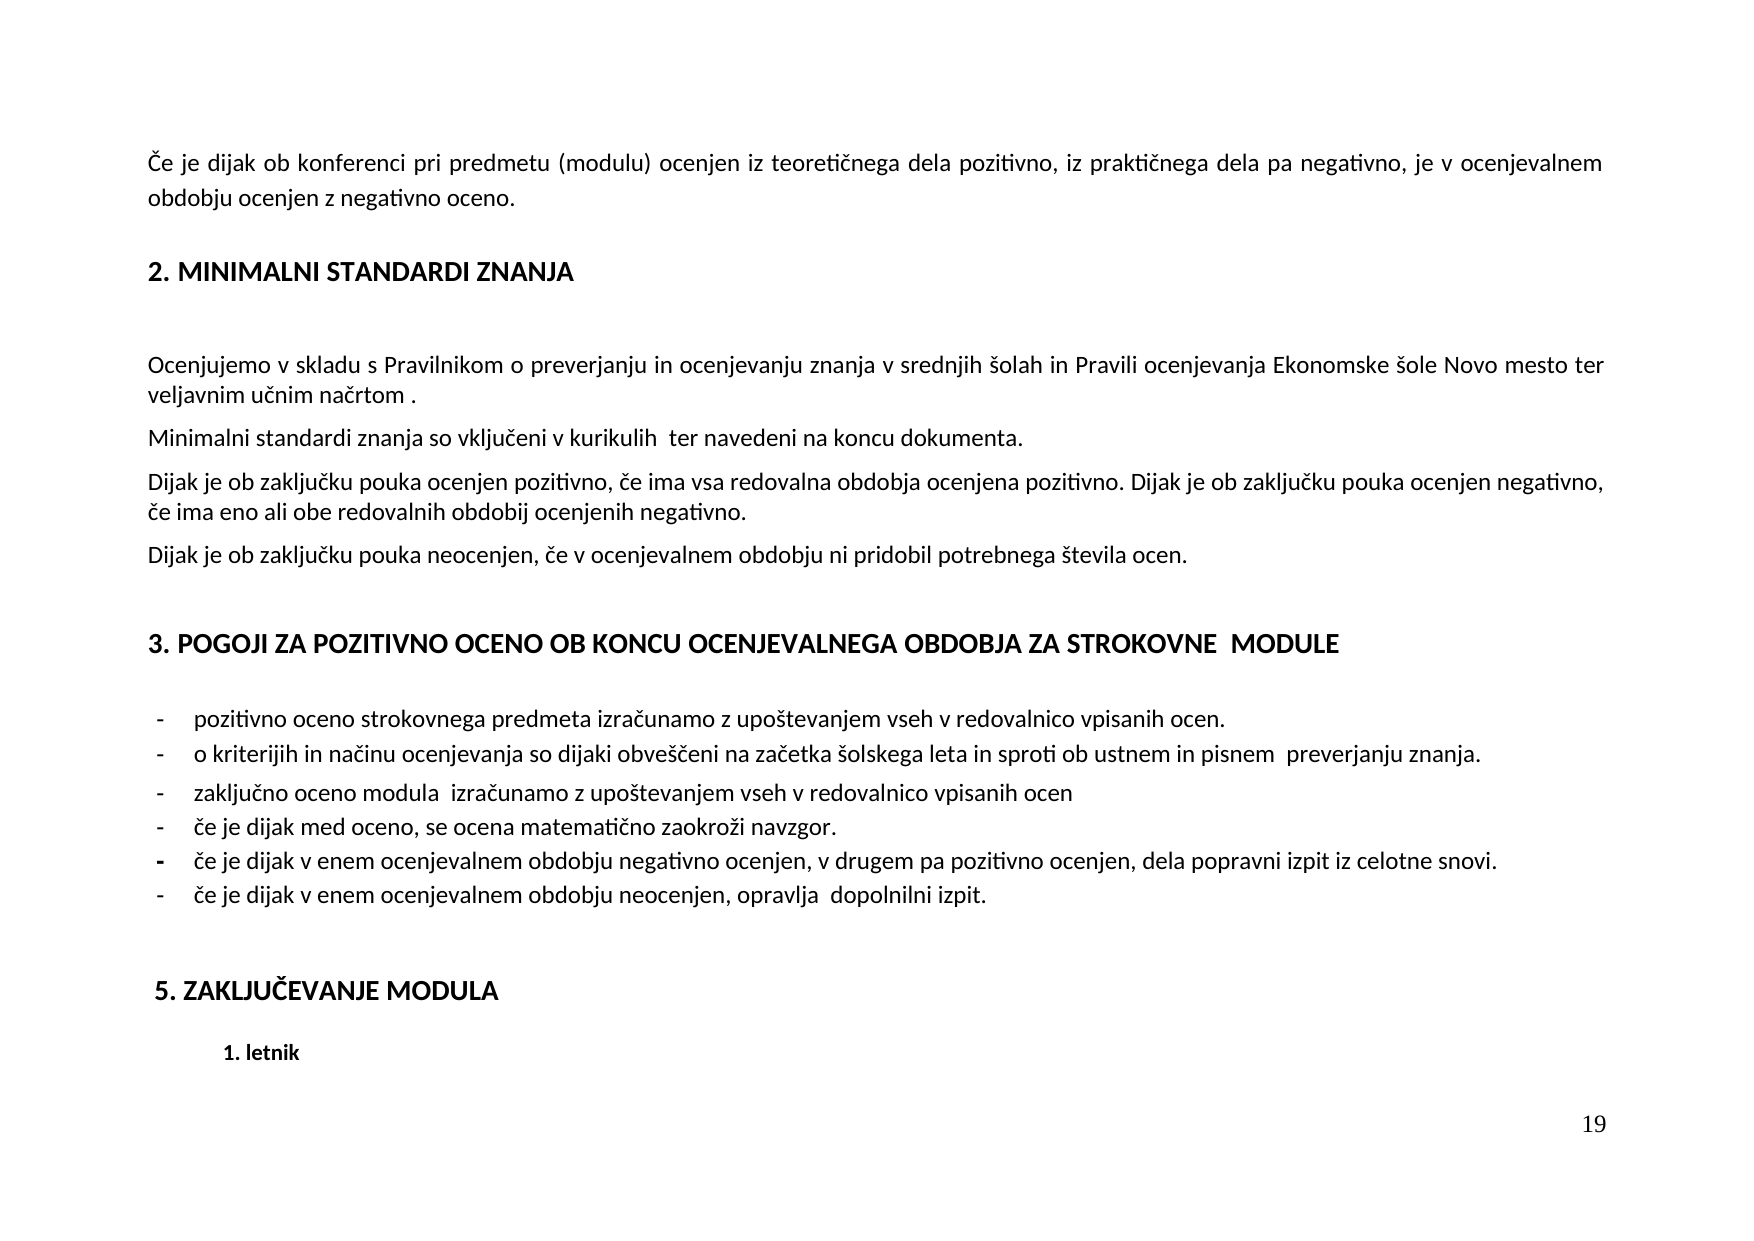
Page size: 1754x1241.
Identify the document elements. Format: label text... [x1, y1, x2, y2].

list če je dijak v enem ocenjevalnem obdobju neocenjen, opravlja dopolnilni izpit. [156, 877, 1606, 911]
list o kriterijih in načinu ocenjevanja so dijaki obveščeni na začetka šolskega leta in sproti ob ustnem in pisnem preverjanju znanja. [156, 735, 1606, 769]
list pozitivno oceno strokovnega predmeta izračunamo z upoštevanjem vseh v redovalnico vpisanih ocen. [156, 701, 1606, 735]
list Če je dijak ob konferenci pri predmetu (modulu) ocenjen iz teoretičnega dela pozitivno, iz praktičnega dela pa negativno, je v ocenjevalnem obdobju ocenjen z negativno oceno. [148, 148, 1606, 213]
list če je dijak med oceno, se ocena matematično zaokroži navzgor. [156, 808, 1606, 842]
text Ocenjujemo v skladu s Pravilnikom o preverjanju in ocenjevanju znanja v srednjih šolah in Pravili ocenjevanja Ekonomske šole Novo mesto ter veljavnim učnim načrtom . [148, 349, 1606, 410]
list zaključno oceno modula izračunamo z upoštevanjem vseh v redovalnico vpisanih ocen [156, 774, 1606, 808]
list če je dijak v enem ocenjevalnem obdobju negativno ocenjen, v drugem pa pozitivno ocenjen, dela popravni izpit iz celotne snovi. [156, 842, 1606, 877]
text Dijak je ob zaključku pouka neocenjen, če v ocenjevalnem obdobju ni pridobil potrebnega števila ocen. [148, 539, 1606, 570]
list POGOJI ZA POZITIVNO OCENO OB KONCU OCENJEVALNEGA OBDOBJA ZA STROKOVNE MODULE [148, 625, 1606, 661]
text 5. ZAKLJUČEVANJE MODULA [148, 972, 1606, 1007]
text Minimalni standardi znanja so vključeni v kurikulih ter navedeni na koncu dokumenta. [148, 423, 1606, 453]
list 1. letnik [223, 1038, 1606, 1066]
list MINIMALNI STANDARDI ZNANJA [148, 253, 1606, 288]
text Dijak je ob zaključku pouka ocenjen pozitivno, če ima vsa redovalna obdobja ocenjena pozitivno. Dijak je ob zaključku pouka ocenjen negativno, če ima eno ali obe redovalnih obdobij ocenjenih negativno. [148, 466, 1606, 527]
